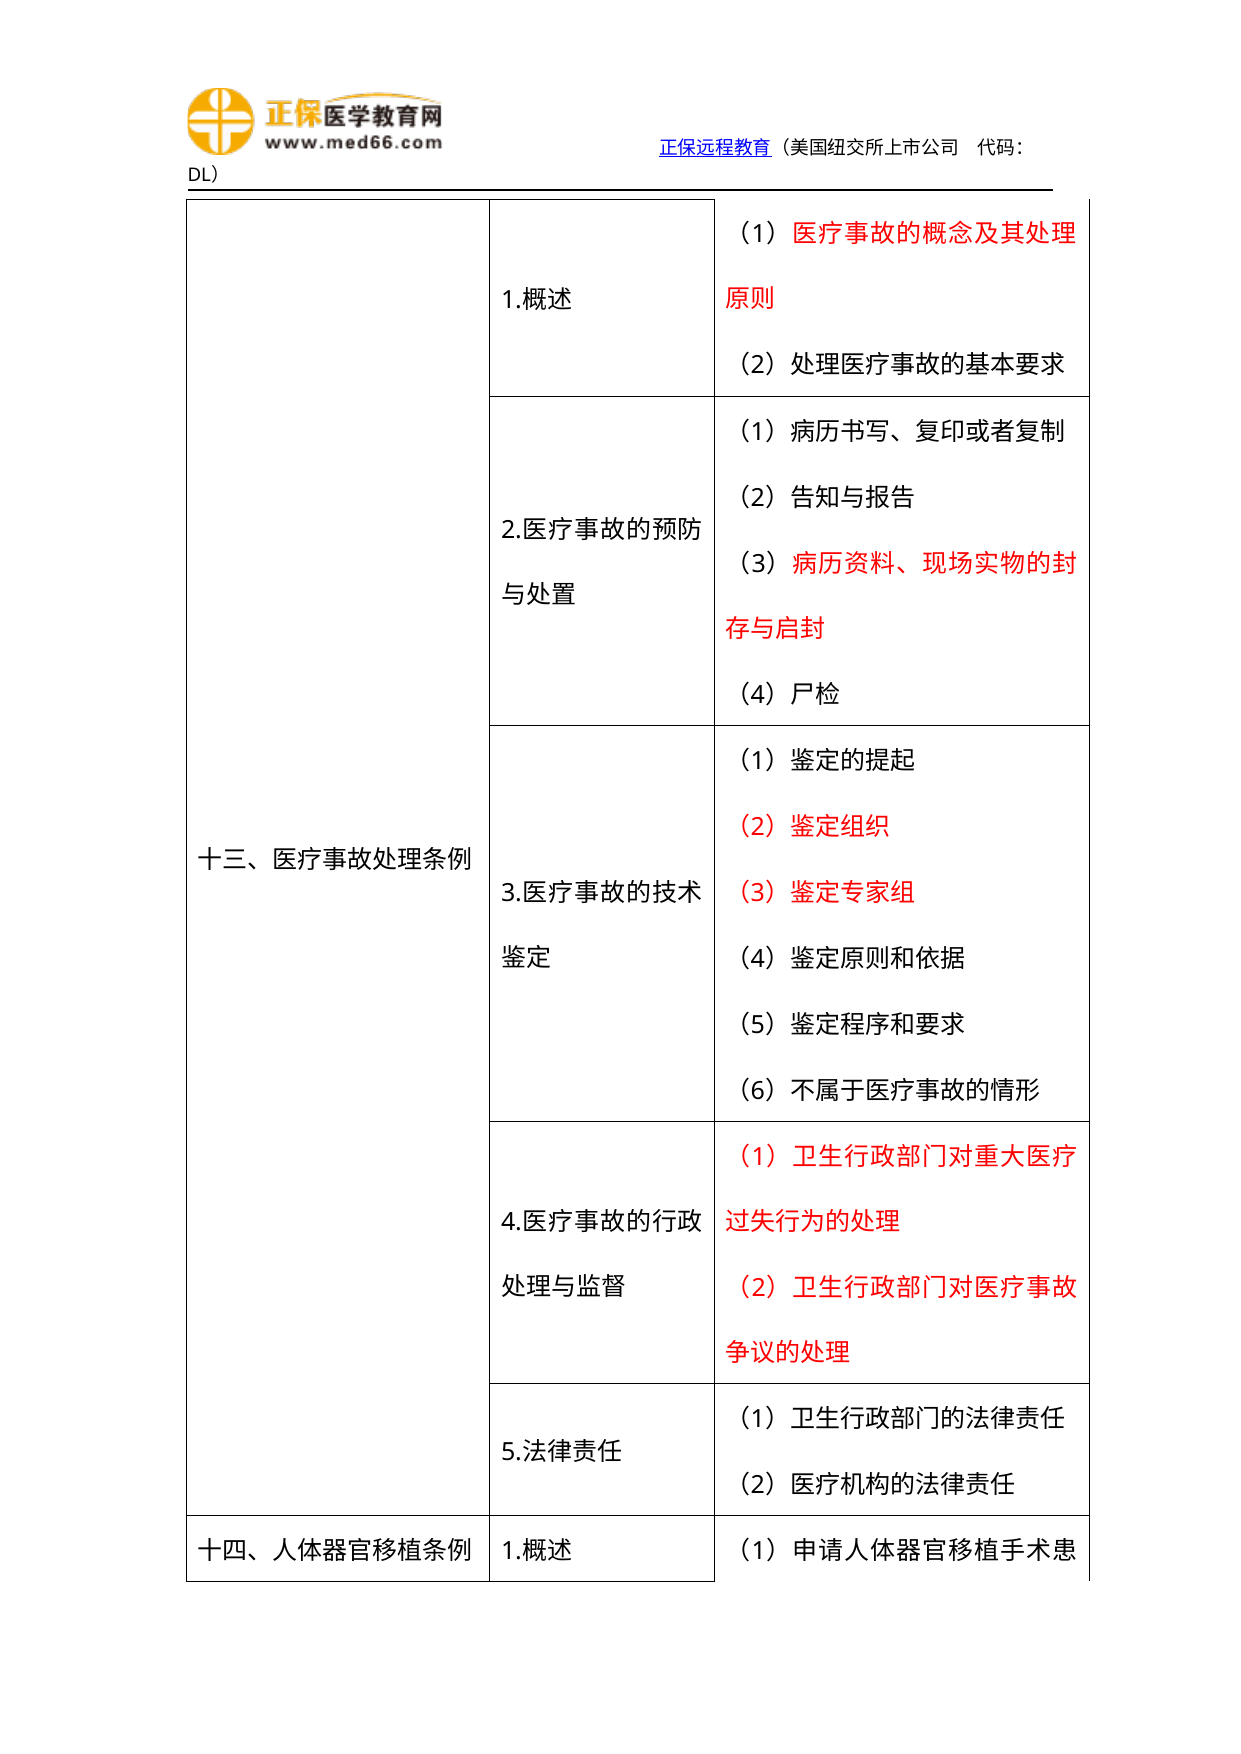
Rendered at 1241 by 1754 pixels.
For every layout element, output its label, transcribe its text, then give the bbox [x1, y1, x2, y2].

table_cell （4）尸检 [715, 659, 1089, 725]
table_cell （2）告知与报告 [715, 462, 1089, 528]
table_cell （3）鉴定专家组 [715, 857, 1089, 923]
table_cell 1.概述 [490, 1516, 714, 1581]
table_cell （5）鉴定程序和要求 [715, 989, 1089, 1055]
table_cell （1）医疗事故的概念及其处理原则 [715, 199, 1089, 329]
table_cell 3.医疗事故的技术鉴定 [490, 726, 714, 1121]
table_cell （1）卫生行政部门对重大医疗过失行为的处理 [715, 1122, 1089, 1252]
table_cell （4）鉴定原则和依据 [715, 923, 1089, 989]
table_cell （1）卫生行政部门的法律责任 [715, 1384, 1089, 1449]
table_cell 十四、人体器官移植条例 [187, 1516, 489, 1581]
table_cell （2）卫生行政部门对医疗事故争议的处理 [715, 1252, 1089, 1383]
table_cell 4.医疗事故的行政处理与监督 [490, 1122, 714, 1383]
table_cell （1）鉴定的提起 [715, 726, 1089, 791]
table_cell （2）医疗机构的法律责任 [715, 1449, 1089, 1515]
table_cell （2）处理医疗事故的基本要求 [715, 330, 1089, 396]
table_cell （1）病历书写、复印或者复制 [715, 397, 1089, 462]
table_cell （2）鉴定组织 [715, 791, 1089, 857]
table_cell 5.法律责任 [490, 1384, 714, 1515]
table_cell 2.医疗事故的预防与处置 [490, 397, 714, 725]
table_cell 1.概述 [490, 200, 714, 396]
picture [187, 88, 449, 155]
table_cell （1）申请人体器官移植手术患者排序原则 [715, 1516, 1089, 1581]
table_cell （3）病历资料、现场实物的封存与启封 [715, 528, 1089, 659]
table_cell 十三、医疗事故处理条例 [187, 200, 489, 1515]
table_cell （6）不属于医疗事故的情形 [715, 1055, 1089, 1121]
